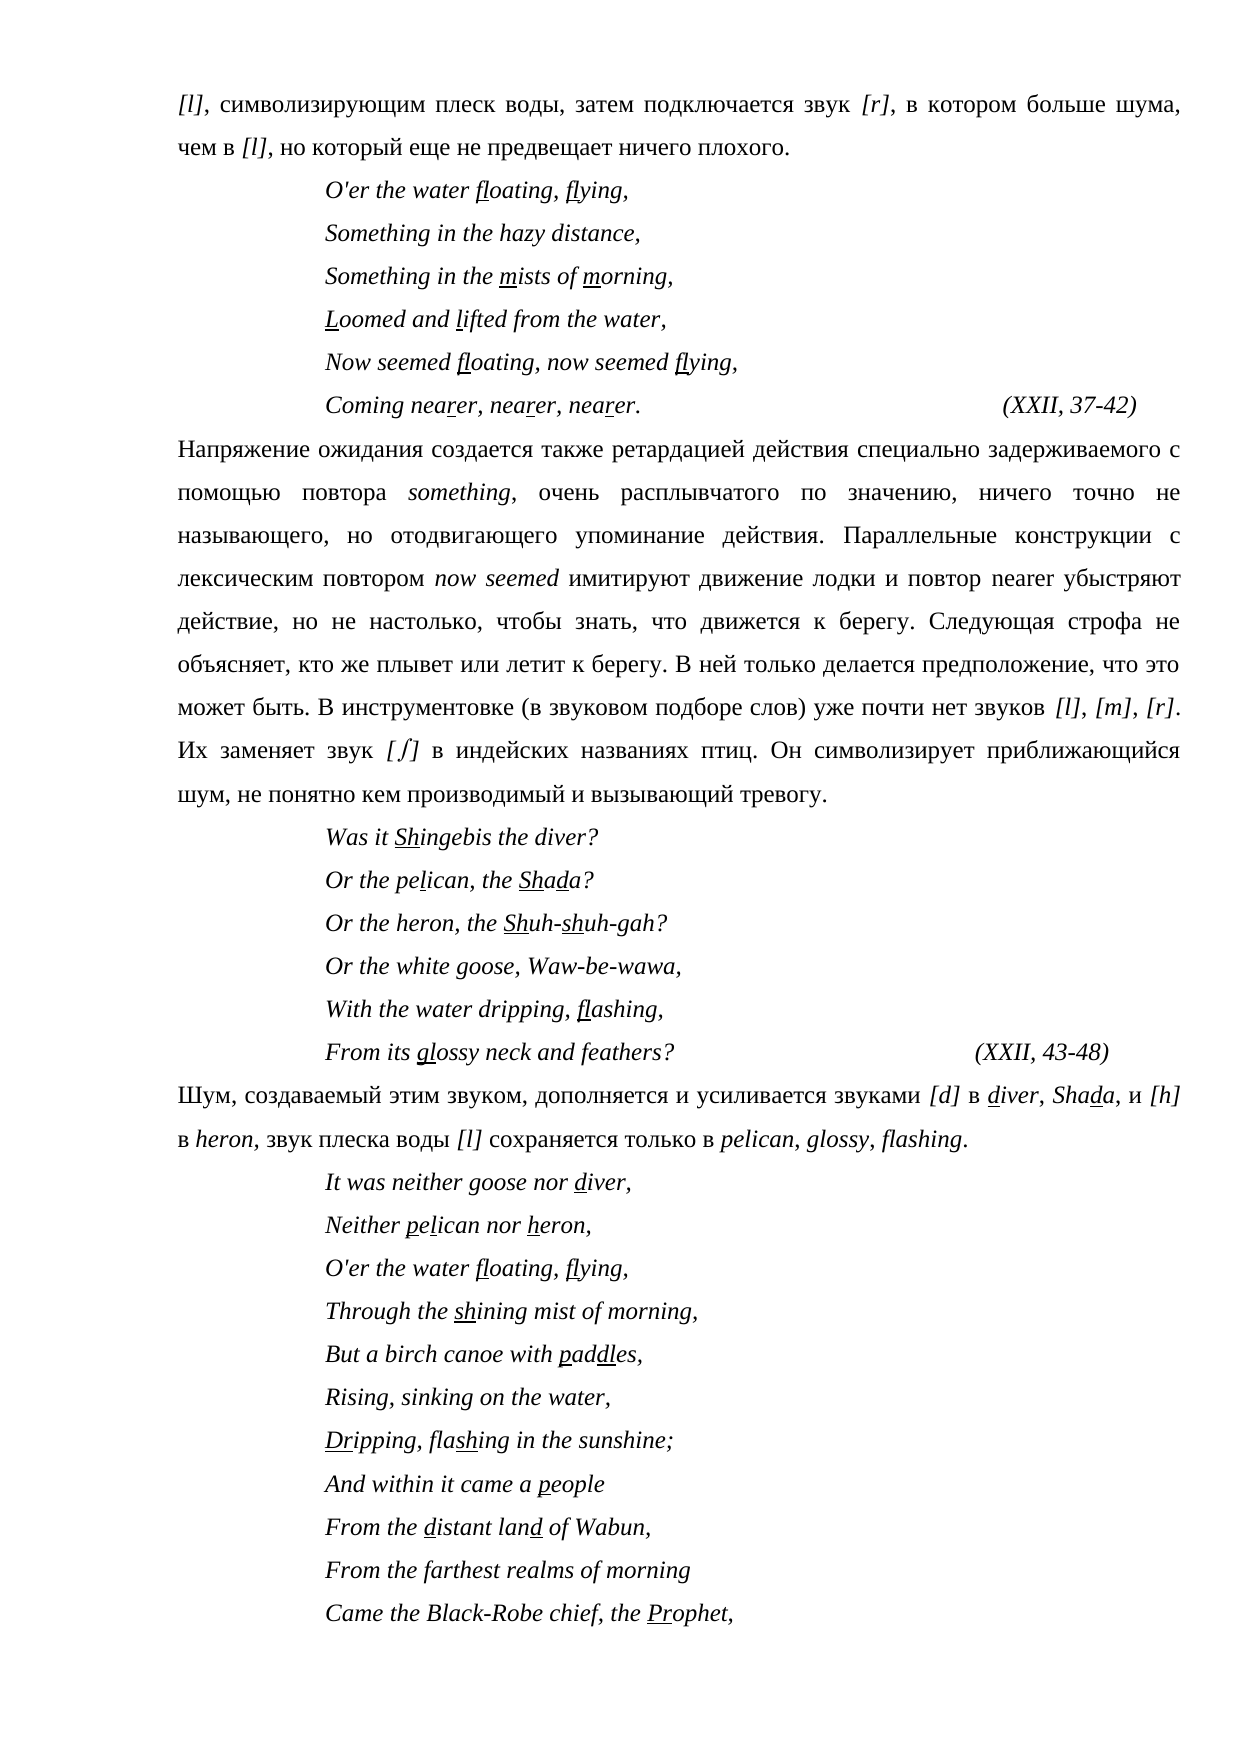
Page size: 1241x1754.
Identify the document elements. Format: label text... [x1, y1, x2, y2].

text Coming nearer, nearer, nearer. (XXII, 37-42) [325, 391, 1181, 419]
text O'er the water floating, flying, [325, 1253, 1181, 1282]
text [177, 89, 1181, 161]
text Through the shining mist of morning, [325, 1296, 1181, 1325]
text From the distant land of Wabun, [325, 1512, 1181, 1541]
text Came the Black-Robe chief, the Prophet, [325, 1598, 1181, 1627]
text Now seemed floating, now seemed flying, [325, 347, 1181, 376]
text Шум, создаваемый этим звуком, дополняется и усиливается звуками [d] в diver, Shada, и [h] в heron, звук плеска воды [l] сохраняется только в pelican, glossy, flashing. [177, 1081, 1181, 1152]
text From its glossy neck and feathers? (XXII, 43-48) [325, 1037, 1181, 1066]
text From the farthest realms of morning [325, 1555, 1181, 1584]
text Or the white goose, Waw-be-wawa, [325, 951, 1181, 980]
text Something in the hazy distance, [325, 218, 1181, 247]
text With the water dripping, flashing, [325, 994, 1181, 1023]
text Something in the mists of morning, [325, 261, 1181, 290]
text Or the heron, the Shuh-shuh-gah? [325, 908, 1181, 937]
text Neither pelican nor heron, [325, 1210, 1181, 1239]
text Loomed and lifted from the water, [325, 304, 1181, 333]
text O'er the water floating, flying, [325, 175, 1181, 204]
text It was neither goose nor diver, [325, 1167, 1181, 1196]
text And within it came a people [325, 1469, 1181, 1497]
text But a birch canoe with paddles, [325, 1339, 1181, 1368]
text Was it Shingebis the diver? [325, 822, 1181, 851]
text Dripping, flashing in the sunshine; [325, 1426, 1181, 1454]
text Or the pelican, the Shada? [325, 865, 1181, 894]
text Напряжение ожидания создается также ретардацией действия специально задерживаемого с помощью повтора something, очень расплывчатого по значению, ничего точно не называющего, но отодвигающего упоминание действия. Параллельные конструкции с лексическим повтором now seemed имитируют движение лодки и повтор nearer убыстряют действие, но не настолько, чтобы знать, что движется к берегу. Следующая строфа не объясняет, кто же плывет или летит к берегу. В ней только делается предположение, что это может быть. В инструментовке (в звуковом подборе слов) уже почти нет звуков [l], [m], [r]. Их заменяет звук [] в индейских названиях птиц. Он символизирует приближающийся шум, не понятно кем производимый и вызывающий тревогу. [177, 434, 1181, 807]
text Rising, sinking on the water, [325, 1382, 1181, 1411]
